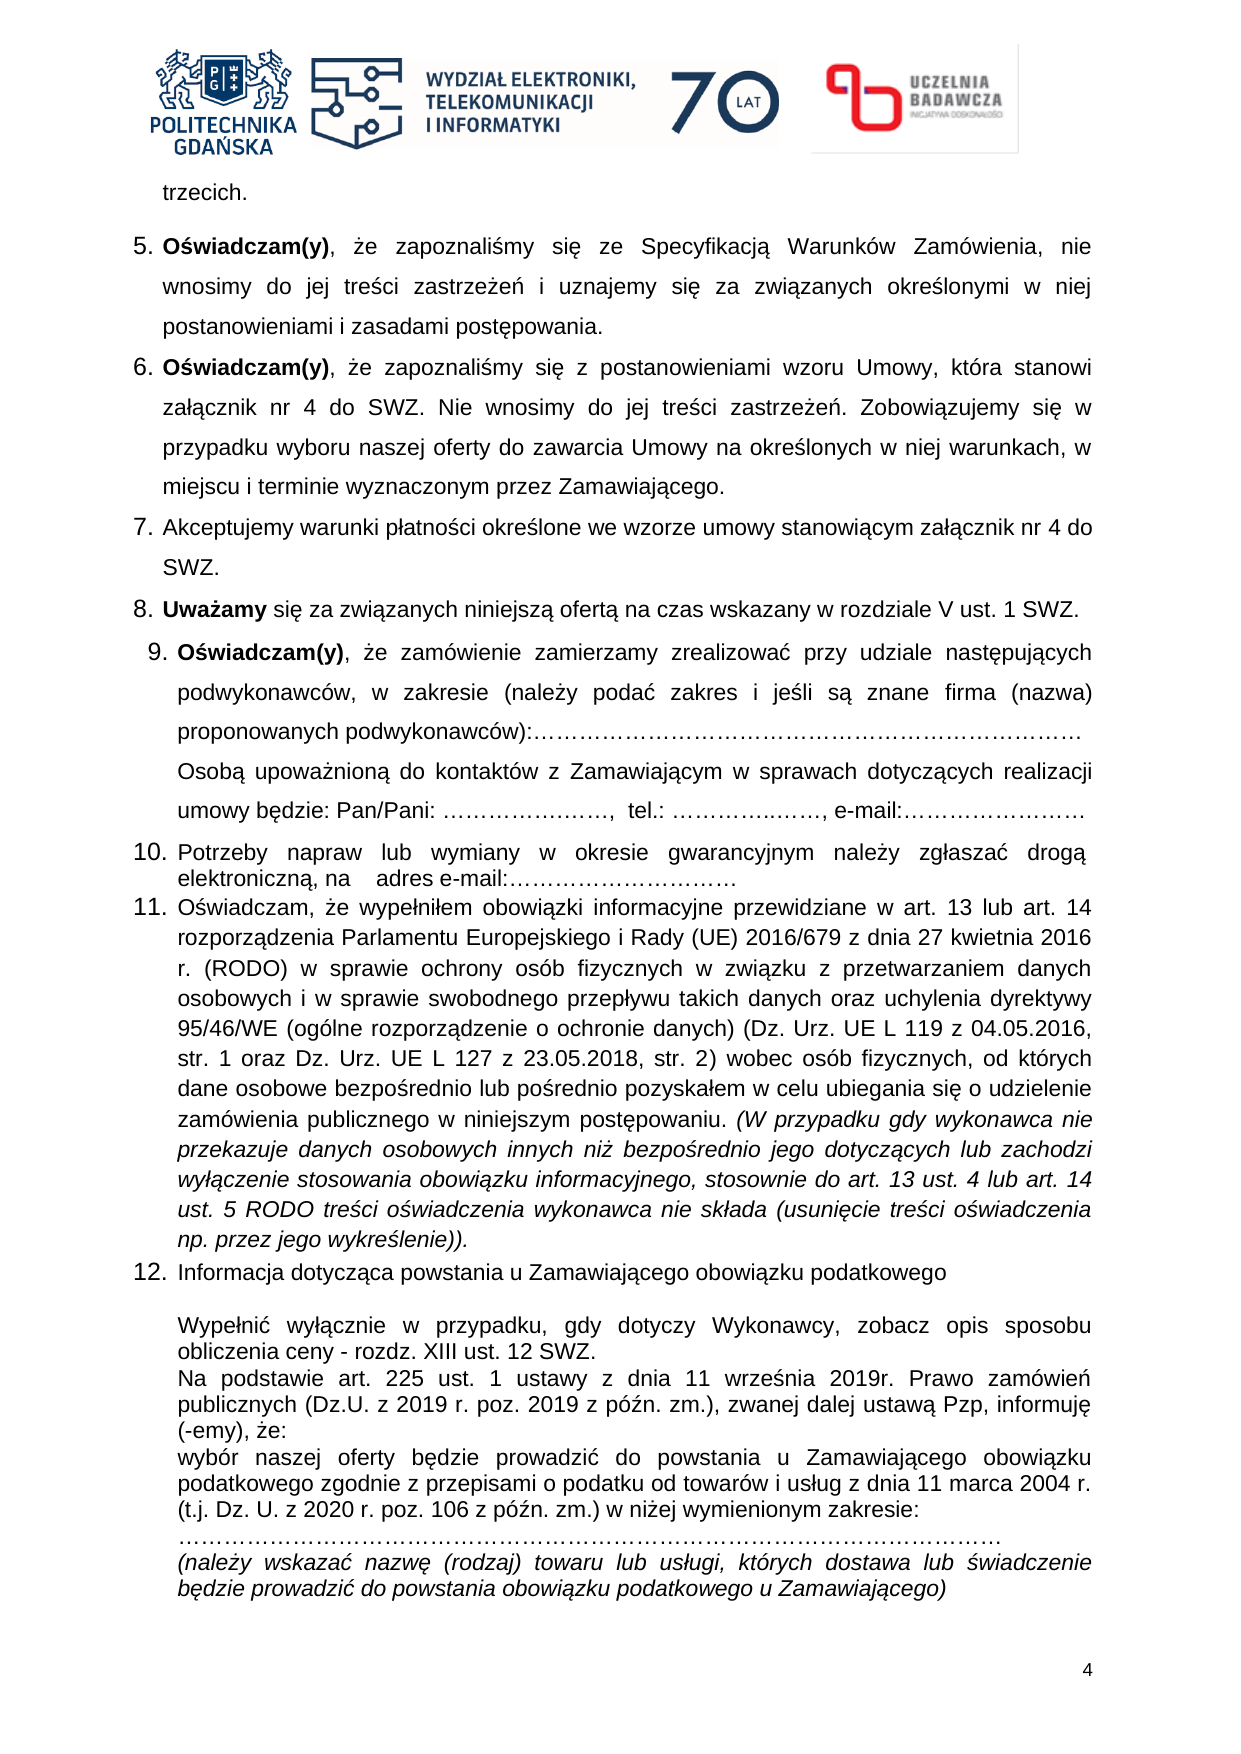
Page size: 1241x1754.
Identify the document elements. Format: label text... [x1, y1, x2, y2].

text Osobą upoważnioną do kontaktów z Zamawiającym w sprawach dotyczących realizacji umowy będzie: Pan/Pani: …………….……, tel.: …………..……, e-mail:…………………… [177, 758, 1093, 823]
list Uważamy się za związanych niniejszą ofertą na czas wskazany w rozdziale V ust. 1 SWZ. [133, 594, 1093, 622]
text ……………………………………………………………………………………………… [177, 1523, 1093, 1549]
list Oświadczam(y), że zapoznaliśmy się z postanowieniami wzoru Umowy, która stanowi załącznik nr 4 do SWZ. Nie wnosimy do jej treści zastrzeżeń. Zobowiązujemy się w przypadku wyboru naszej oferty do zawarcia Umowy na określonych w niej warunkach, w miejscu i terminie wyznaczonym przez Zamawiającego. [133, 352, 1093, 499]
list Oświadczam(y), że zamówienie zamierzamy zrealizować przy udziale następujących podwykonawców, w zakresie (należy podać zakres i jeśli są znane firma (nazwa) proponowanych podwykonawców):……………………………………………………………… [147, 637, 1093, 744]
list Potrzeby napraw lub wymiany w okresie gwarancyjnym należy zgłaszać drogą elektroniczną, na adres e-mail:………………………… [133, 837, 1086, 892]
text Wypełnić wyłącznie w przypadku, gdy dotyczy Wykonawcy, zobacz opis sposobu obliczenia ceny - rozdz. XIII ust. 12 SWZ. [177, 1312, 1093, 1364]
list Oświadczam, że wypełniłem obowiązki informacyjne przewidziane w art. 13 lub art. 14 rozporządzenia Parlamentu Europejskiego i Rady (UE) 2016/679 z dnia 27 kwietnia 2016 r. (RODO) w sprawie ochrony osób fizycznych w związku z przetwarzaniem danych osobowych i w sprawie swobodnego przepływu takich danych oraz uchylenia dyrektywy 95/46/WE (ogólne rozporządzenie o ochronie danych) (Dz. Urz. UE L 119 z 04.05.2016, str. 1 oraz Dz. Urz. UE L 127 z 23.05.2018, str. 2) wobec osób fizycznych, od których dane osobowe bezpośrednio lub pośrednio pozyskałem w celu ubiegania się o udzielenie zamówienia publicznego w niniejszym postępowaniu. (W przypadku gdy wykonawca nie przekazuje danych osobowych innych niż bezpośrednio jego dotyczących lub zachodzi wyłączenie stosowania obowiązku informacyjnego, stosownie do art. 13 ust. 4 lub art. 14 ust. 5 RODO treści oświadczenia wykonawca nie składa (usunięcie treści oświadczenia np. przez jego wykreślenie)). [133, 892, 1093, 1253]
picture [811, 44, 1020, 156]
text wybór naszej oferty będzie prowadzić do powstania u Zamawiającego obowiązku podatkowego zgodnie z przepisami o podatku od towarów i usług z dnia 11 marca 2004 r. (t.j. Dz. U. z 2020 r. poz. 106 z późn. zm.) w niżej wymienionym zakresie: [177, 1443, 1093, 1523]
picture [147, 47, 780, 156]
list Informacja dotycząca powstania u Zamawiającego obowiązku podatkowego [133, 1257, 1093, 1285]
text Na podstawie art. 225 ust. 1 ustawy z dnia 11 września 2019r. Prawo zamówień publicznych (Dz.U. z 2019 r. poz. 2019 z późn. zm.), zwanej dalej ustawą Pzp, informuję (-emy), że: [177, 1364, 1093, 1443]
list Akceptujemy warunki płatności określone we wzorze umowy stanowiącym załącznik nr 4 do SWZ. [133, 512, 1093, 581]
text (należy wskazać nazwę (rodzaj) towaru lub usługi, których dostawa lub świadczenie będzie prowadzić do powstania obowiązku podatkowego u Zamawiającego) [177, 1549, 1093, 1602]
list Oświadczam(y), że zapoznaliśmy się ze Specyfikacją Warunków Zamówienia, nie wnosimy do jej treści zastrzeżeń i uznajemy się za związanych określonymi w niej postanowieniami i zasadami postępowania. [133, 231, 1093, 339]
